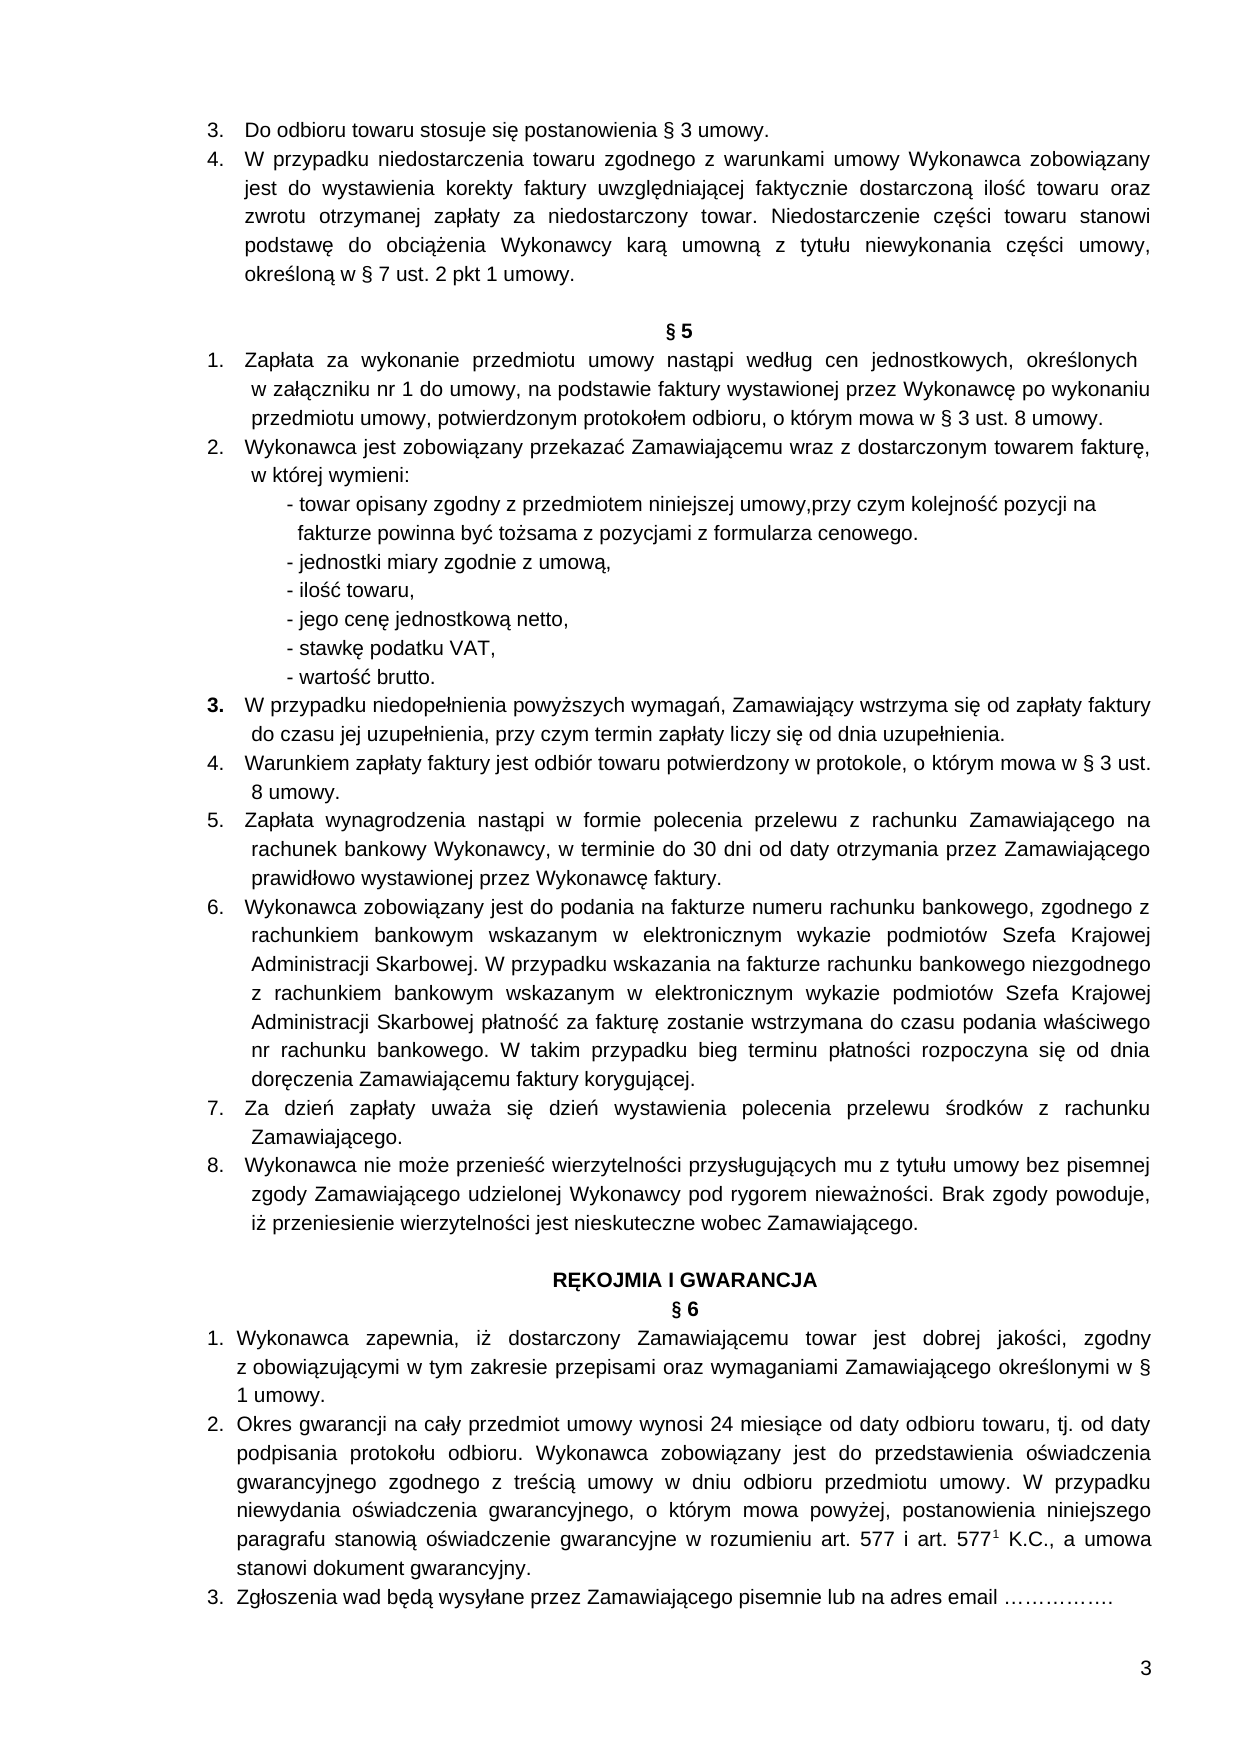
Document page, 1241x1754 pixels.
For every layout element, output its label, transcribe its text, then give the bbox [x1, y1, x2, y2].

text 5 [207, 319, 1152, 343]
list Do odbioru towaru stosuje się postanowienia § 3 umowy. [207, 118, 1152, 142]
list W przypadku niedostarczenia towaru zgodnego z warunkami umowy Wykonawca zobowiązany jest do wystawienia korekty faktury uwzględniającej faktycznie dostarczoną ilość towaru oraz zwrotu otrzymanej zapłaty za niedostarczony towar. Niedostarczenie części towaru stanowi podstawę do obciążenia Wykonawcy karą umowną z tytułu niewykonania części umowy, określoną w § 7 ust. 2 pkt 1 umowy. [207, 147, 1152, 286]
text - wartość brutto. [207, 664, 1152, 688]
list Za dzień zapłaty uważa się dzień wystawienia polecenia przelewu środków z rachunku Zamawiającego. [207, 1096, 1152, 1148]
list Wykonawca nie może przenieść wierzytelności przysługujących mu z tytułu umowy bez pisemnej zgody Zamawiającego udzielonej Wykonawcy pod rygorem nieważności. Brak zgody powoduje, iż przeniesienie wierzytelności jest nieskuteczne wobec Zamawiającego. [207, 1153, 1152, 1235]
list Zapłata za wykonanie przedmiotu umowy nastąpi według cen jednostkowych, określonych w załączniku nr 1 do umowy, na podstawie faktury wystawionej przez Wykonawcę po wykonaniu przedmiotu umowy, potwierdzonym protokołem odbioru, o którym mowa w § 3 ust. 8 umowy. [207, 348, 1152, 430]
text 6 [218, 1297, 1152, 1321]
list Warunkiem zapłaty faktury jest odbiór towaru potwierdzony w protokole, o którym mowa w § 3 ust. 8 umowy. [207, 751, 1152, 803]
text RĘKOJMIA I GWARANCJA [218, 1268, 1152, 1292]
text - stawkę podatku VAT, [251, 636, 1152, 660]
text fakturze powinna być tożsama z pozycjami z formularza cenowego. [251, 521, 1152, 545]
list Wykonawca zapewnia, iż dostarczony Zamawiającemu towar jest dobrej jakości, zgodny z obowiązującymi w tym zakresie przepisami oraz wymaganiami Zamawiającego określonymi w § 1 umowy. [207, 1326, 1152, 1407]
text - jego cenę jednostkową netto, [251, 607, 1152, 631]
list Zgłoszenia wad będą wysyłane przez Zamawiającego pisemnie lub na adres email ……………. [207, 1584, 1152, 1608]
text - towar opisany zgodny z przedmiotem niniejszej umowy,przy czym kolejność pozycji na [251, 492, 1152, 516]
list Okres gwarancji na cały przedmiot umowy wynosi 24 miesiące od daty odbioru towaru, tj. od daty podpisania protokołu odbioru. Wykonawca zobowiązany jest do przedstawienia oświadczenia gwarancyjnego zgodnego z treścią umowy w dniu odbioru przedmiotu umowy. W przypadku niewydania oświadczenia gwarancyjnego, o którym mowa powyżej, postanowienia niniejszego paragrafu stanowią oświadczenie gwarancyjne w rozumieniu art. 577 i art. 5771 K.C., a umowa stanowi dokument gwarancyjny. [207, 1412, 1152, 1580]
text - ilość towaru, [251, 578, 1152, 602]
list Wykonawca zobowiązany jest do podania na fakturze numeru rachunku bankowego, zgodnego z rachunkiem bankowym wskazanym w elektronicznym wykazie podmiotów Szefa Krajowej Administracji Skarbowej. W przypadku wskazania na fakturze rachunku bankowego niezgodnego z rachunkiem bankowym wskazanym w elektronicznym wykazie podmiotów Szefa Krajowej Administracji Skarbowej płatność za fakturę zostanie wstrzymana do czasu podania właściwego nr rachunku bankowego. W takim przypadku bieg terminu płatności rozpoczyna się od dnia doręczenia Zamawiającemu faktury korygującej. [207, 894, 1152, 1091]
list W przypadku niedopełnienia powyższych wymagań, Zamawiający wstrzyma się od zapłaty faktury do czasu jej uzupełnienia, przy czym termin zapłaty liczy się od dnia uzupełnienia. [207, 693, 1152, 746]
text - jednostki miary zgodnie z umową, [251, 549, 1152, 573]
list Zapłata wynagrodzenia nastąpi w formie polecenia przelewu z rachunku Zamawiającego na rachunek bankowy Wykonawcy, w terminie do 30 dni od daty otrzymania przez Zamawiającego prawidłowo wystawionej przez Wykonawcę faktury. [207, 808, 1152, 890]
list Wykonawca jest zobowiązany przekazać Zamawiającemu wraz z dostarczonym towarem fakturę, w której wymieni: [207, 434, 1152, 487]
